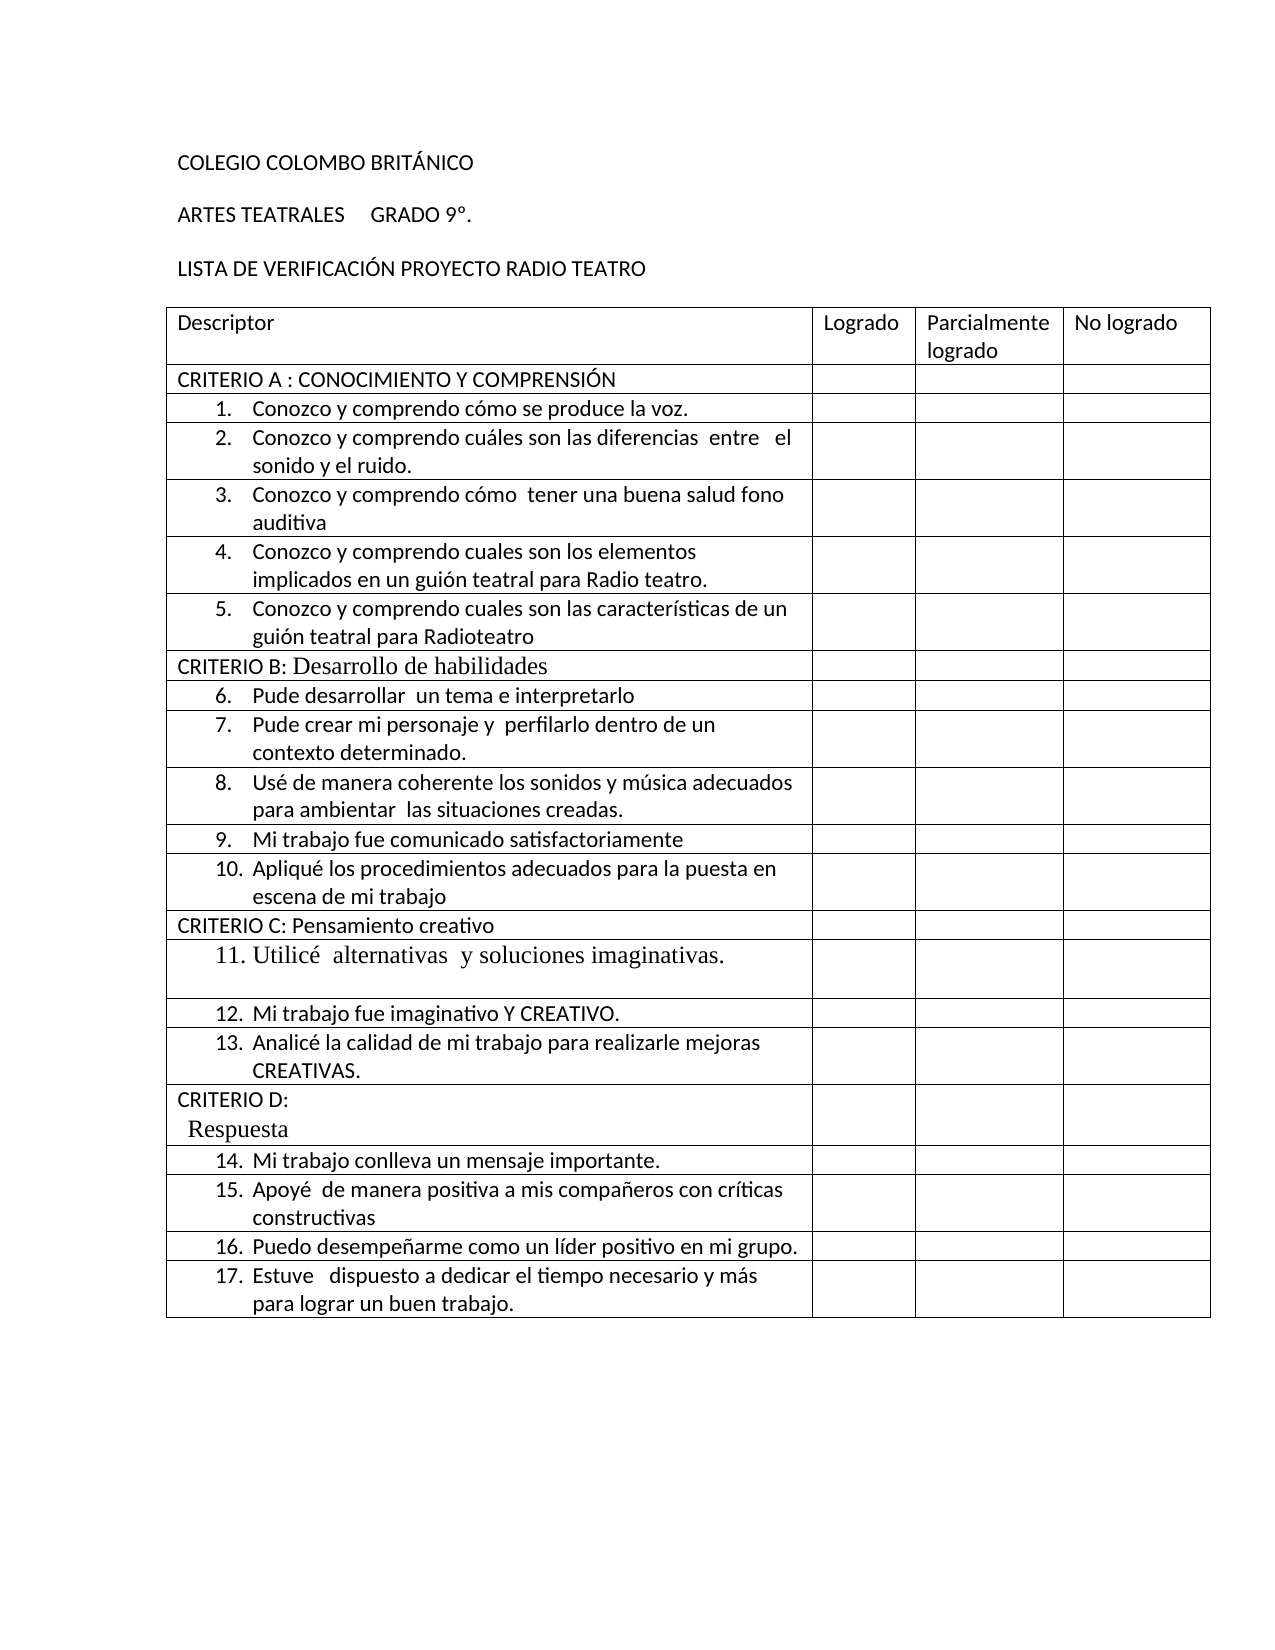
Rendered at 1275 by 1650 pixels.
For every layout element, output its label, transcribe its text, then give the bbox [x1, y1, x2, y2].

table_header Descriptor [167, 308, 812, 364]
table_cell [813, 365, 915, 393]
table_cell [1064, 768, 1210, 824]
table_cell Utilicé alternativas y soluciones imaginativas. [167, 940, 812, 998]
table_cell [813, 1261, 915, 1317]
table_cell [1064, 999, 1210, 1027]
table_cell [916, 537, 1063, 593]
table_cell [1064, 423, 1210, 479]
table_cell Mi trabajo fue imaginativo Y CREATIVO. [167, 999, 812, 1027]
table_cell [813, 394, 915, 422]
table_cell CRITERIO C: Pensamiento creativo [167, 911, 812, 939]
table_cell [916, 768, 1063, 824]
table_cell [916, 1261, 1063, 1317]
table_cell Usé de manera coherente los sonidos y música adecuados para ambientar las situaciones creadas. [167, 768, 812, 824]
table_cell [1064, 394, 1210, 422]
table_cell Pude desarrollar un tema e interpretarlo [167, 681, 812, 709]
table_cell [813, 1232, 915, 1260]
table_cell Conozco y comprendo cuales son los elementos implicados en un guión teatral para Radio teatro. [167, 537, 812, 593]
table_cell [916, 651, 1063, 680]
table_cell CRITERIO B: Desarrollo de habilidades [167, 651, 812, 680]
table_cell [1064, 537, 1210, 593]
table_cell [916, 594, 1063, 650]
table_cell [1064, 854, 1210, 910]
table_header Parcialmente logrado [916, 308, 1063, 364]
table_cell Conozco y comprendo cómo se produce la voz. [167, 394, 812, 422]
table_cell [1064, 711, 1210, 767]
table_cell [916, 681, 1063, 709]
table_cell Conozco y comprendo cuales son las características de un guión teatral para Radioteatro [167, 594, 812, 650]
text ARTES TEATRALES GRADO 9º. [177, 201, 1098, 229]
table_cell [813, 711, 915, 767]
table_cell [916, 711, 1063, 767]
table_cell [813, 537, 915, 593]
table_cell CRITERIO A : CONOCIMIENTO Y COMPRENSIÓN [167, 365, 812, 393]
table_cell CRITERIO D: [167, 1085, 812, 1145]
text LISTA DE VERIFICACIÓN PROYECTO RADIO TEATRO [177, 254, 1098, 282]
table_cell [916, 394, 1063, 422]
table_cell [813, 1028, 915, 1084]
table_cell [1064, 594, 1210, 650]
table_cell Puedo desempeñarme como un líder positivo en mi grupo. [167, 1232, 812, 1260]
table_cell [916, 825, 1063, 853]
table_cell [1064, 911, 1210, 939]
table_cell Conozco y comprendo cómo tener una buena salud fono auditiva [167, 480, 812, 536]
table_cell Estuve dispuesto a dedicar el tiempo necesario y más para lograr un buen trabajo. [167, 1261, 812, 1317]
table_cell [916, 1085, 1063, 1145]
table_header Logrado [813, 308, 915, 364]
text COLEGIO COLOMBO BRITÁNICO [177, 148, 1098, 176]
table_cell [916, 1232, 1063, 1260]
table_cell [813, 681, 915, 709]
table_cell [813, 651, 915, 680]
table_cell [813, 999, 915, 1027]
table_cell [1064, 681, 1210, 709]
table_cell Apliqué los procedimientos adecuados para la puesta en escena de mi trabajo [167, 854, 812, 910]
table_cell [916, 480, 1063, 536]
table_cell [1064, 1085, 1210, 1145]
table_cell [916, 854, 1063, 910]
table_cell [1064, 1146, 1210, 1174]
table_cell [1064, 1175, 1210, 1231]
table_cell [1064, 651, 1210, 680]
table_cell [916, 423, 1063, 479]
table_cell Pude crear mi personaje y perfilarlo dentro de un contexto determinado. [167, 711, 812, 767]
table_cell [813, 911, 915, 939]
table_cell [813, 423, 915, 479]
table_cell [813, 1146, 915, 1174]
table_cell [916, 999, 1063, 1027]
table_cell Mi trabajo conlleva un mensaje importante. [167, 1146, 812, 1174]
table_cell [916, 1146, 1063, 1174]
table_cell [1064, 1232, 1210, 1260]
table_cell [1064, 1028, 1210, 1084]
table_cell [916, 911, 1063, 939]
table_cell [1064, 1261, 1210, 1317]
table_cell Apoyé de manera positiva a mis compañeros con críticas constructivas [167, 1175, 812, 1231]
table_cell [916, 365, 1063, 393]
table_cell [813, 1085, 915, 1145]
table_cell [813, 480, 915, 536]
table_cell [813, 854, 915, 910]
table_cell [813, 940, 915, 998]
table_cell [1064, 480, 1210, 536]
table_cell [813, 1175, 915, 1231]
table_cell [1064, 825, 1210, 853]
table_cell [1064, 365, 1210, 393]
table_header No logrado [1064, 308, 1210, 364]
table_cell [916, 1028, 1063, 1084]
table_cell [916, 1175, 1063, 1231]
table_cell Analicé la calidad de mi trabajo para realizarle mejoras CREATIVAS. [167, 1028, 812, 1084]
table_cell Conozco y comprendo cuáles son las diferencias entre el sonido y el ruido. [167, 423, 812, 479]
table_cell [813, 594, 915, 650]
table_cell [813, 825, 915, 853]
table_cell [1064, 940, 1210, 998]
table_cell [813, 768, 915, 824]
table_cell Mi trabajo fue comunicado satisfactoriamente [167, 825, 812, 853]
table_cell [916, 940, 1063, 998]
